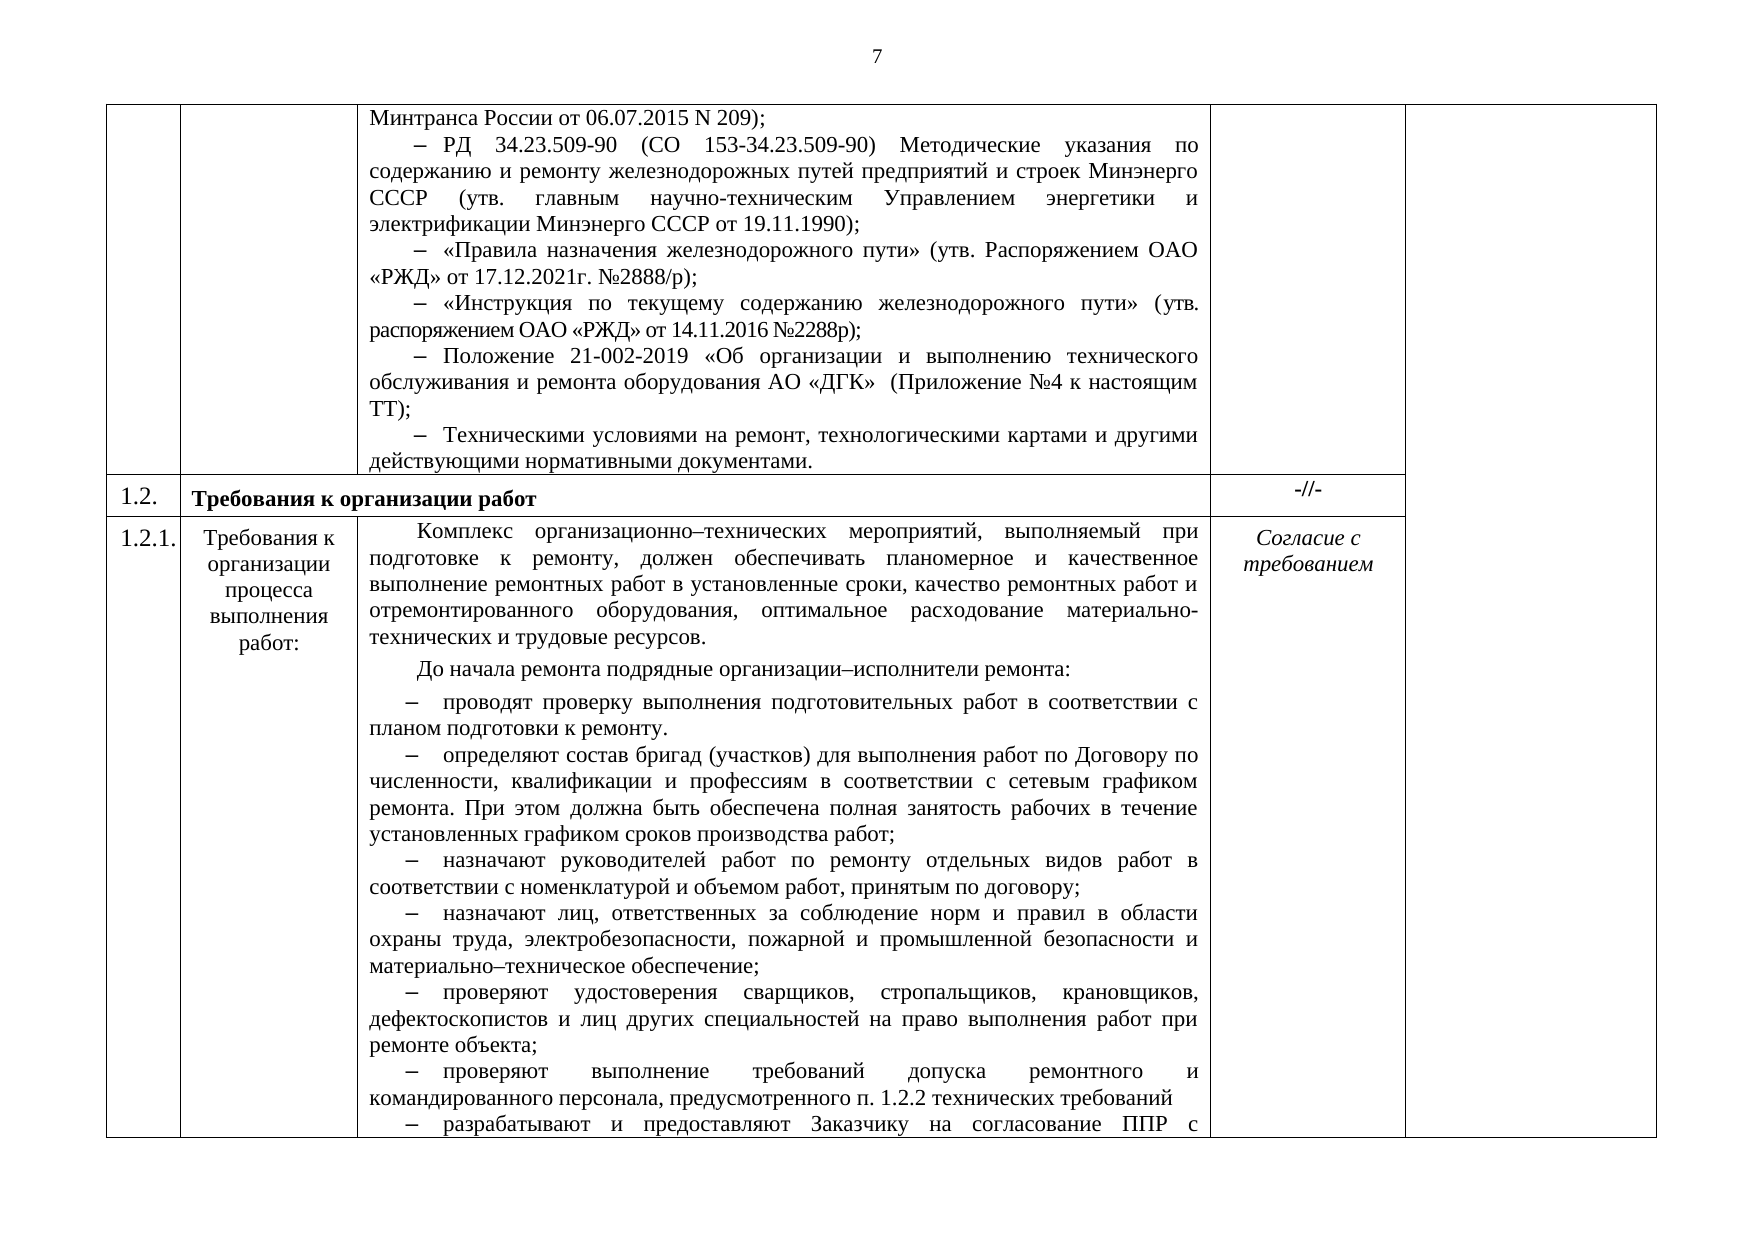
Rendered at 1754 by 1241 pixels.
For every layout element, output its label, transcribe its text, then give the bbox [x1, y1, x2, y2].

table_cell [1211, 517, 1405, 1137]
table_cell [107, 105, 180, 474]
table_cell -//- [1211, 475, 1405, 516]
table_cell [358, 517, 1210, 1137]
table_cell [181, 517, 357, 1137]
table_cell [358, 105, 1210, 474]
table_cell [1211, 105, 1405, 474]
table_cell [107, 517, 180, 1137]
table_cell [181, 105, 357, 474]
table_cell [107, 475, 180, 516]
table_cell Требования к организации работ [181, 475, 1210, 516]
